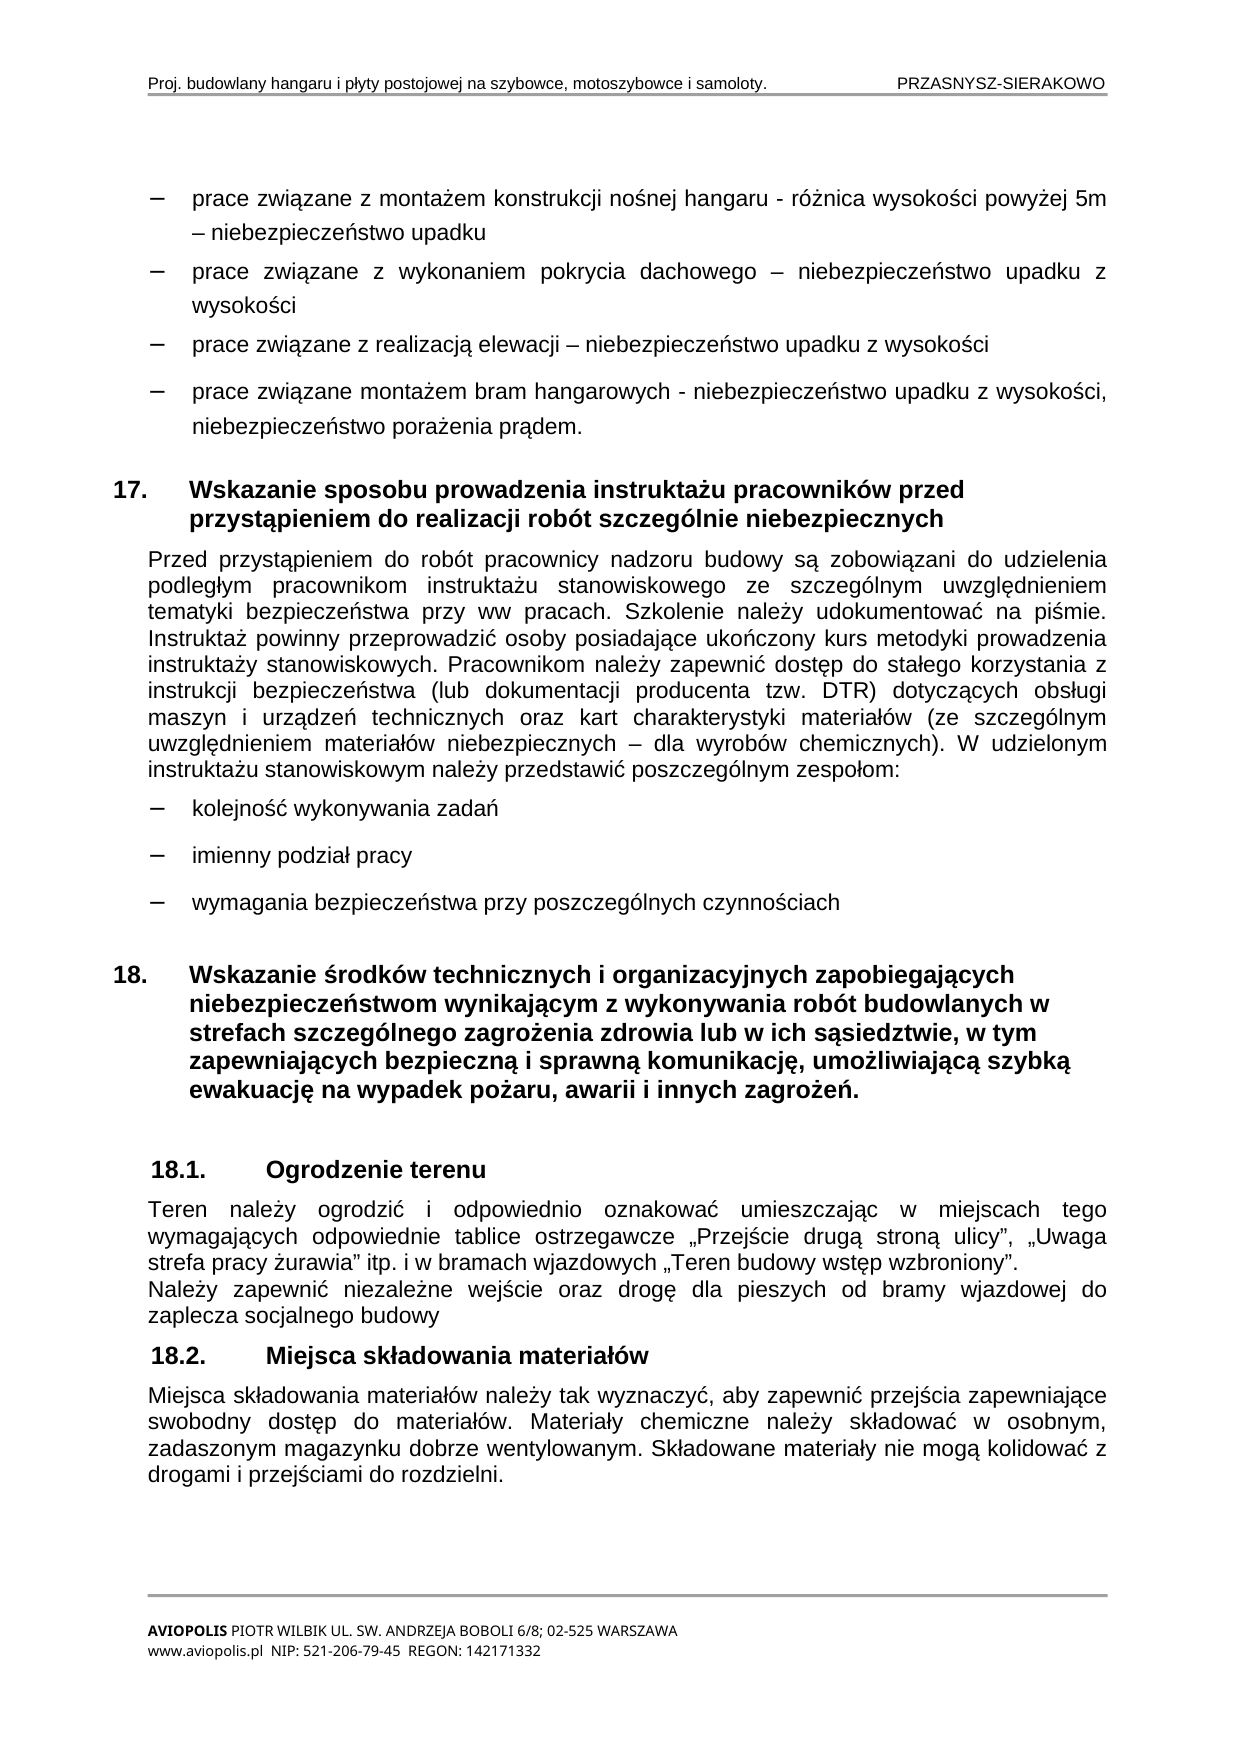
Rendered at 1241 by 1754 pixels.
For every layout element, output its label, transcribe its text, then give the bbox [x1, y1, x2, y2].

subtitle Ogrodzenie terenu [206, 1155, 1107, 1184]
text Teren należy ogrodzić i odpowiednio oznakować umieszczając w miejscach tego wymagających odpowiednie tablice ostrzegawcze „Przejście drugą stroną ulicy”, „Uwaga strefa pracy żurawia” itp. i w bramach wjazdowych „Teren budowy wstęp wzbroniony”. [148, 1196, 1107, 1276]
text Miejsca składowania materiałów należy tak wyznaczyć, aby zapewnić przejścia zapewniające swobodny dostęp do materiałów. Materiały chemiczne należy składować w osobnym, zadaszonym magazynku dobrze wentylowanym. Składowane materiały nie mogą kolidować z drogami i przejściami do rozdzielni. [148, 1382, 1107, 1487]
list prace związane z wykonaniem pokrycia dachowego – niebezpieczeństwo upadku z wysokości [148, 245, 1107, 319]
list prace związane z realizacją elewacji – niebezpieczeństwo upadku z wysokości [148, 319, 1107, 366]
subtitle Wskazanie środków technicznych i organizacyjnych zapobiegających niebezpieczeństwom wynikającym z wykonywania robót budowlanych w strefach szczególnego zagrożenia zdrowia lub w ich sąsiedztwie, w tym zapewniających bezpieczną i sprawną komunikację, umożliwiającą szybką ewakuację na wypadek pożaru, awarii i innych zagrożeń. [148, 960, 1107, 1104]
text Należy zapewnić niezależne wejście oraz drogę dla pieszych od bramy wjazdowej do zaplecza socjalnego budowy [148, 1276, 1107, 1328]
text Przed przystąpieniem do robót pracownicy nadzoru budowy są zobowiązani do udzielenia podległym pracownikom instruktażu stanowiskowego ze szczególnym uwzględnieniem tematyki bezpieczeństwa przy ww pracach. Szkolenie należy udokumentować na piśmie. Instruktaż powinny przeprowadzić osoby posiadające ukończony kurs metodyki prowadzenia instruktaży stanowiskowych. Pracownikom należy zapewnić dostęp do stałego korzystania z instrukcji bezpieczeństwa (lub dokumentacji producenta tzw. DTR) dotyczących obsługi maszyn i urządzeń technicznych oraz kart charakterystyki materiałów (ze szczególnym uwzględnieniem materiałów niebezpiecznych – dla wyrobów chemicznych). W udzielonym instruktażu stanowiskowym należy przedstawić poszczególnym zespołom: [148, 546, 1107, 783]
list prace związane z montażem konstrukcji nośnej hangaru - różnica wysokości powyżej 5m – niebezpieczeństwo upadku [148, 172, 1107, 245]
list wymagania bezpieczeństwa przy poszczególnych czynnościach [148, 877, 1107, 924]
list kolejność wykonywania zadań [148, 783, 1107, 830]
subtitle Miejsca składowania materiałów [206, 1341, 1107, 1369]
list imienny podział pracy [148, 830, 1107, 877]
subtitle Wskazanie sposobu prowadzenia instruktażu pracowników przed przystąpieniem do realizacji robót szczególnie niebezpiecznych [148, 476, 1107, 533]
list prace związane montażem bram hangarowych - niebezpieczeństwo upadku z wysokości, niebezpieczeństwo porażenia prądem. [148, 366, 1107, 439]
